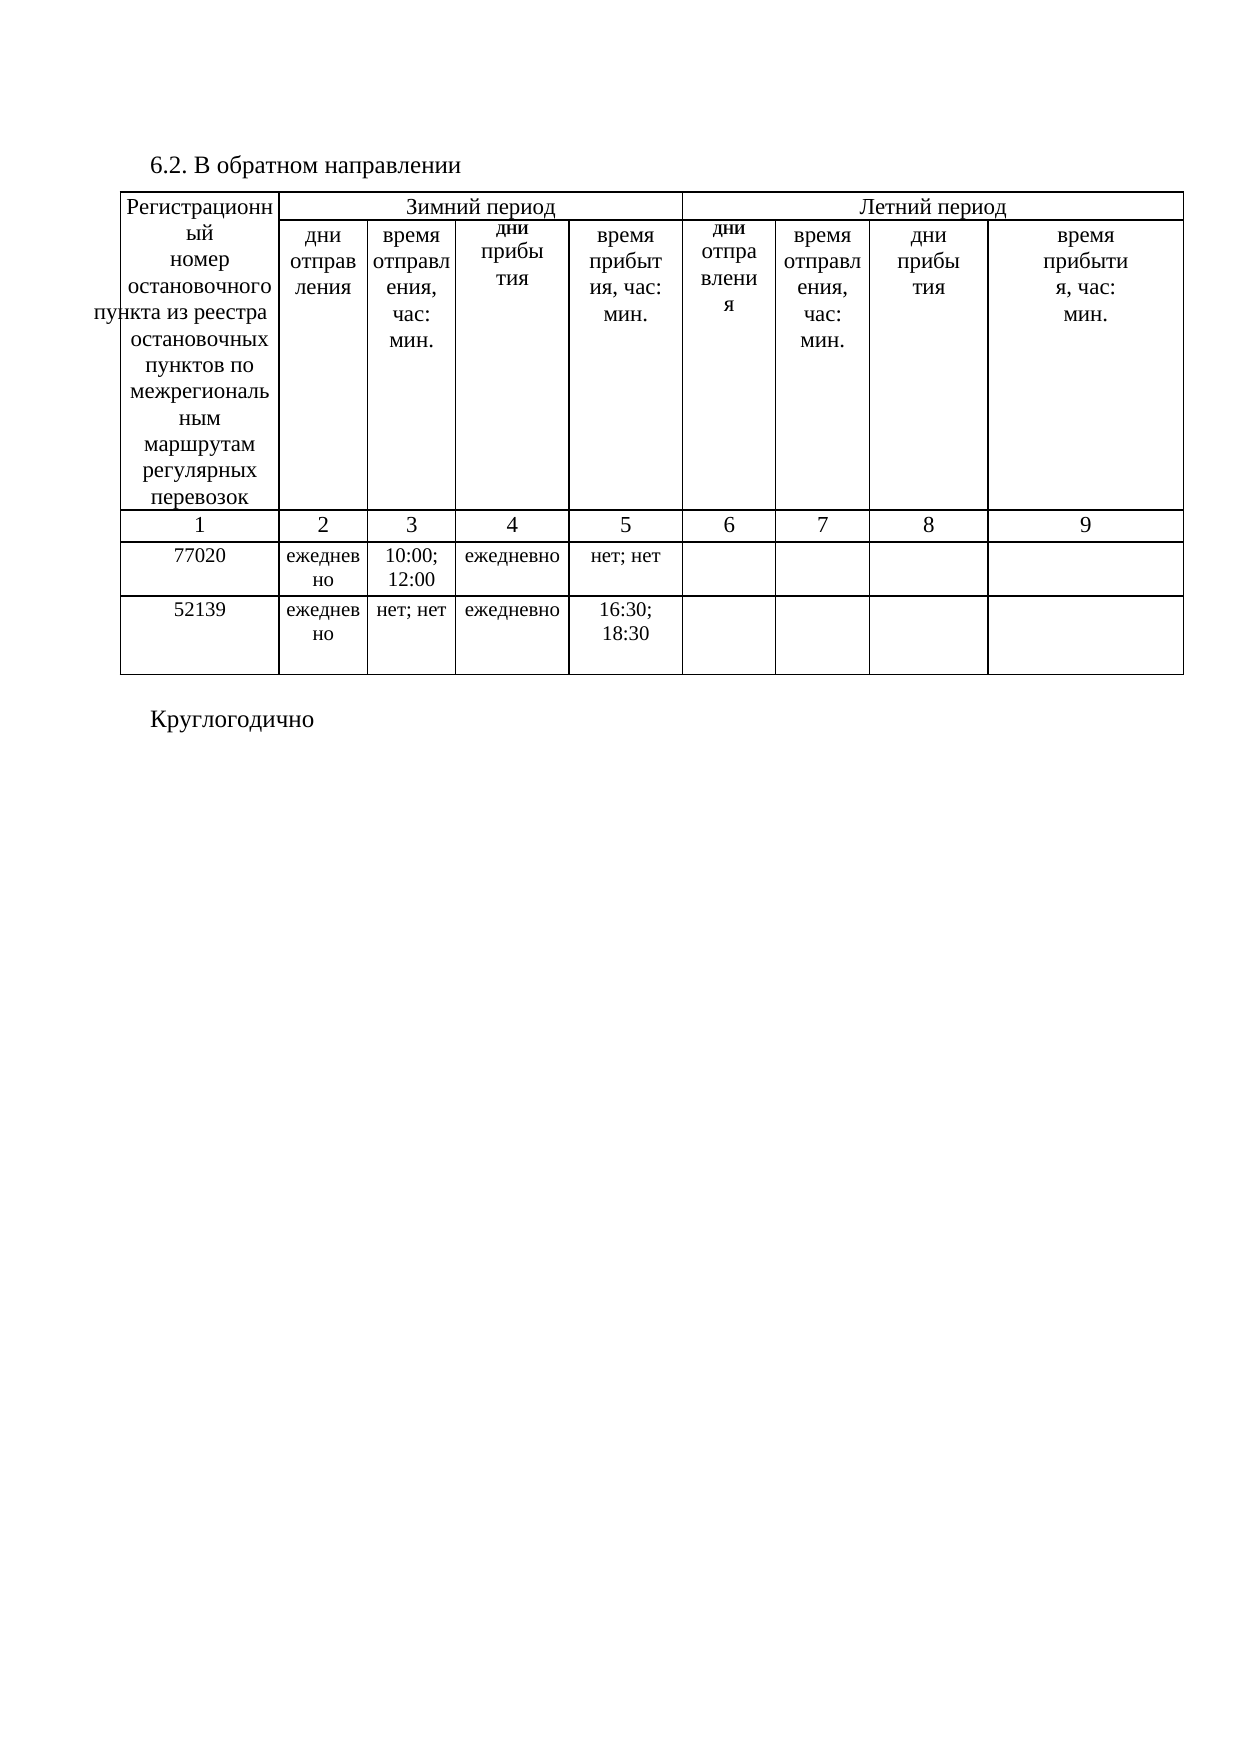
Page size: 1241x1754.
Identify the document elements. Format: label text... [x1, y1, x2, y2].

table_cell ежедневно [456, 543, 568, 595]
text 6.2. В обратном направлении [150, 150, 1090, 179]
table_cell [989, 597, 1183, 674]
table_cell 2 [280, 511, 367, 541]
text Круглогодично [150, 704, 1090, 733]
table_cell 4 [456, 511, 568, 541]
table_cell 7 [776, 511, 869, 541]
table_cell [989, 543, 1183, 595]
table_cell ДНИ прибы тия [456, 221, 568, 509]
table_cell время отправл ения, час: мин. [368, 221, 455, 509]
table_cell 5 [570, 511, 682, 541]
table_cell [776, 543, 869, 595]
table_cell ежедневно [456, 597, 568, 674]
table_cell 10:00; 12:00 [368, 543, 455, 595]
table_header Регистрационный номер остановочного пункта из реестра остановочных пунктов по межрегиональным маршрутам регулярных перевозок [121, 193, 278, 509]
table_cell нет; нет [368, 597, 455, 674]
table_cell 77020 [121, 543, 278, 595]
table_header Зимний период [280, 193, 682, 219]
table_cell [683, 543, 775, 595]
table_cell ежедневно [280, 597, 367, 674]
table_cell нет; нет [570, 543, 682, 595]
table_cell [683, 597, 775, 674]
table_cell дни отправ ления [280, 221, 367, 509]
table_cell 1 [121, 511, 278, 541]
table_cell ежедневно [280, 543, 367, 595]
table_cell 3 [368, 511, 455, 541]
table_cell 8 [870, 511, 987, 541]
table_header Летний период [683, 193, 1183, 219]
table_cell 9 [989, 511, 1183, 541]
table_cell время отправл ения, час: мин. [776, 221, 869, 509]
table_cell ДНИ отпра влени я [683, 221, 775, 509]
table_cell [870, 543, 987, 595]
table_cell 16:30; 18:30 [570, 597, 682, 674]
table_cell [870, 597, 987, 674]
table_cell 6 [683, 511, 775, 541]
table_cell время прибыти я, час: мин. [989, 221, 1183, 509]
table_cell [776, 597, 869, 674]
table_cell дни прибы тия [870, 221, 987, 509]
table_cell время прибыт ия, час: мин. [570, 221, 682, 509]
table_cell 52139 [121, 597, 278, 674]
